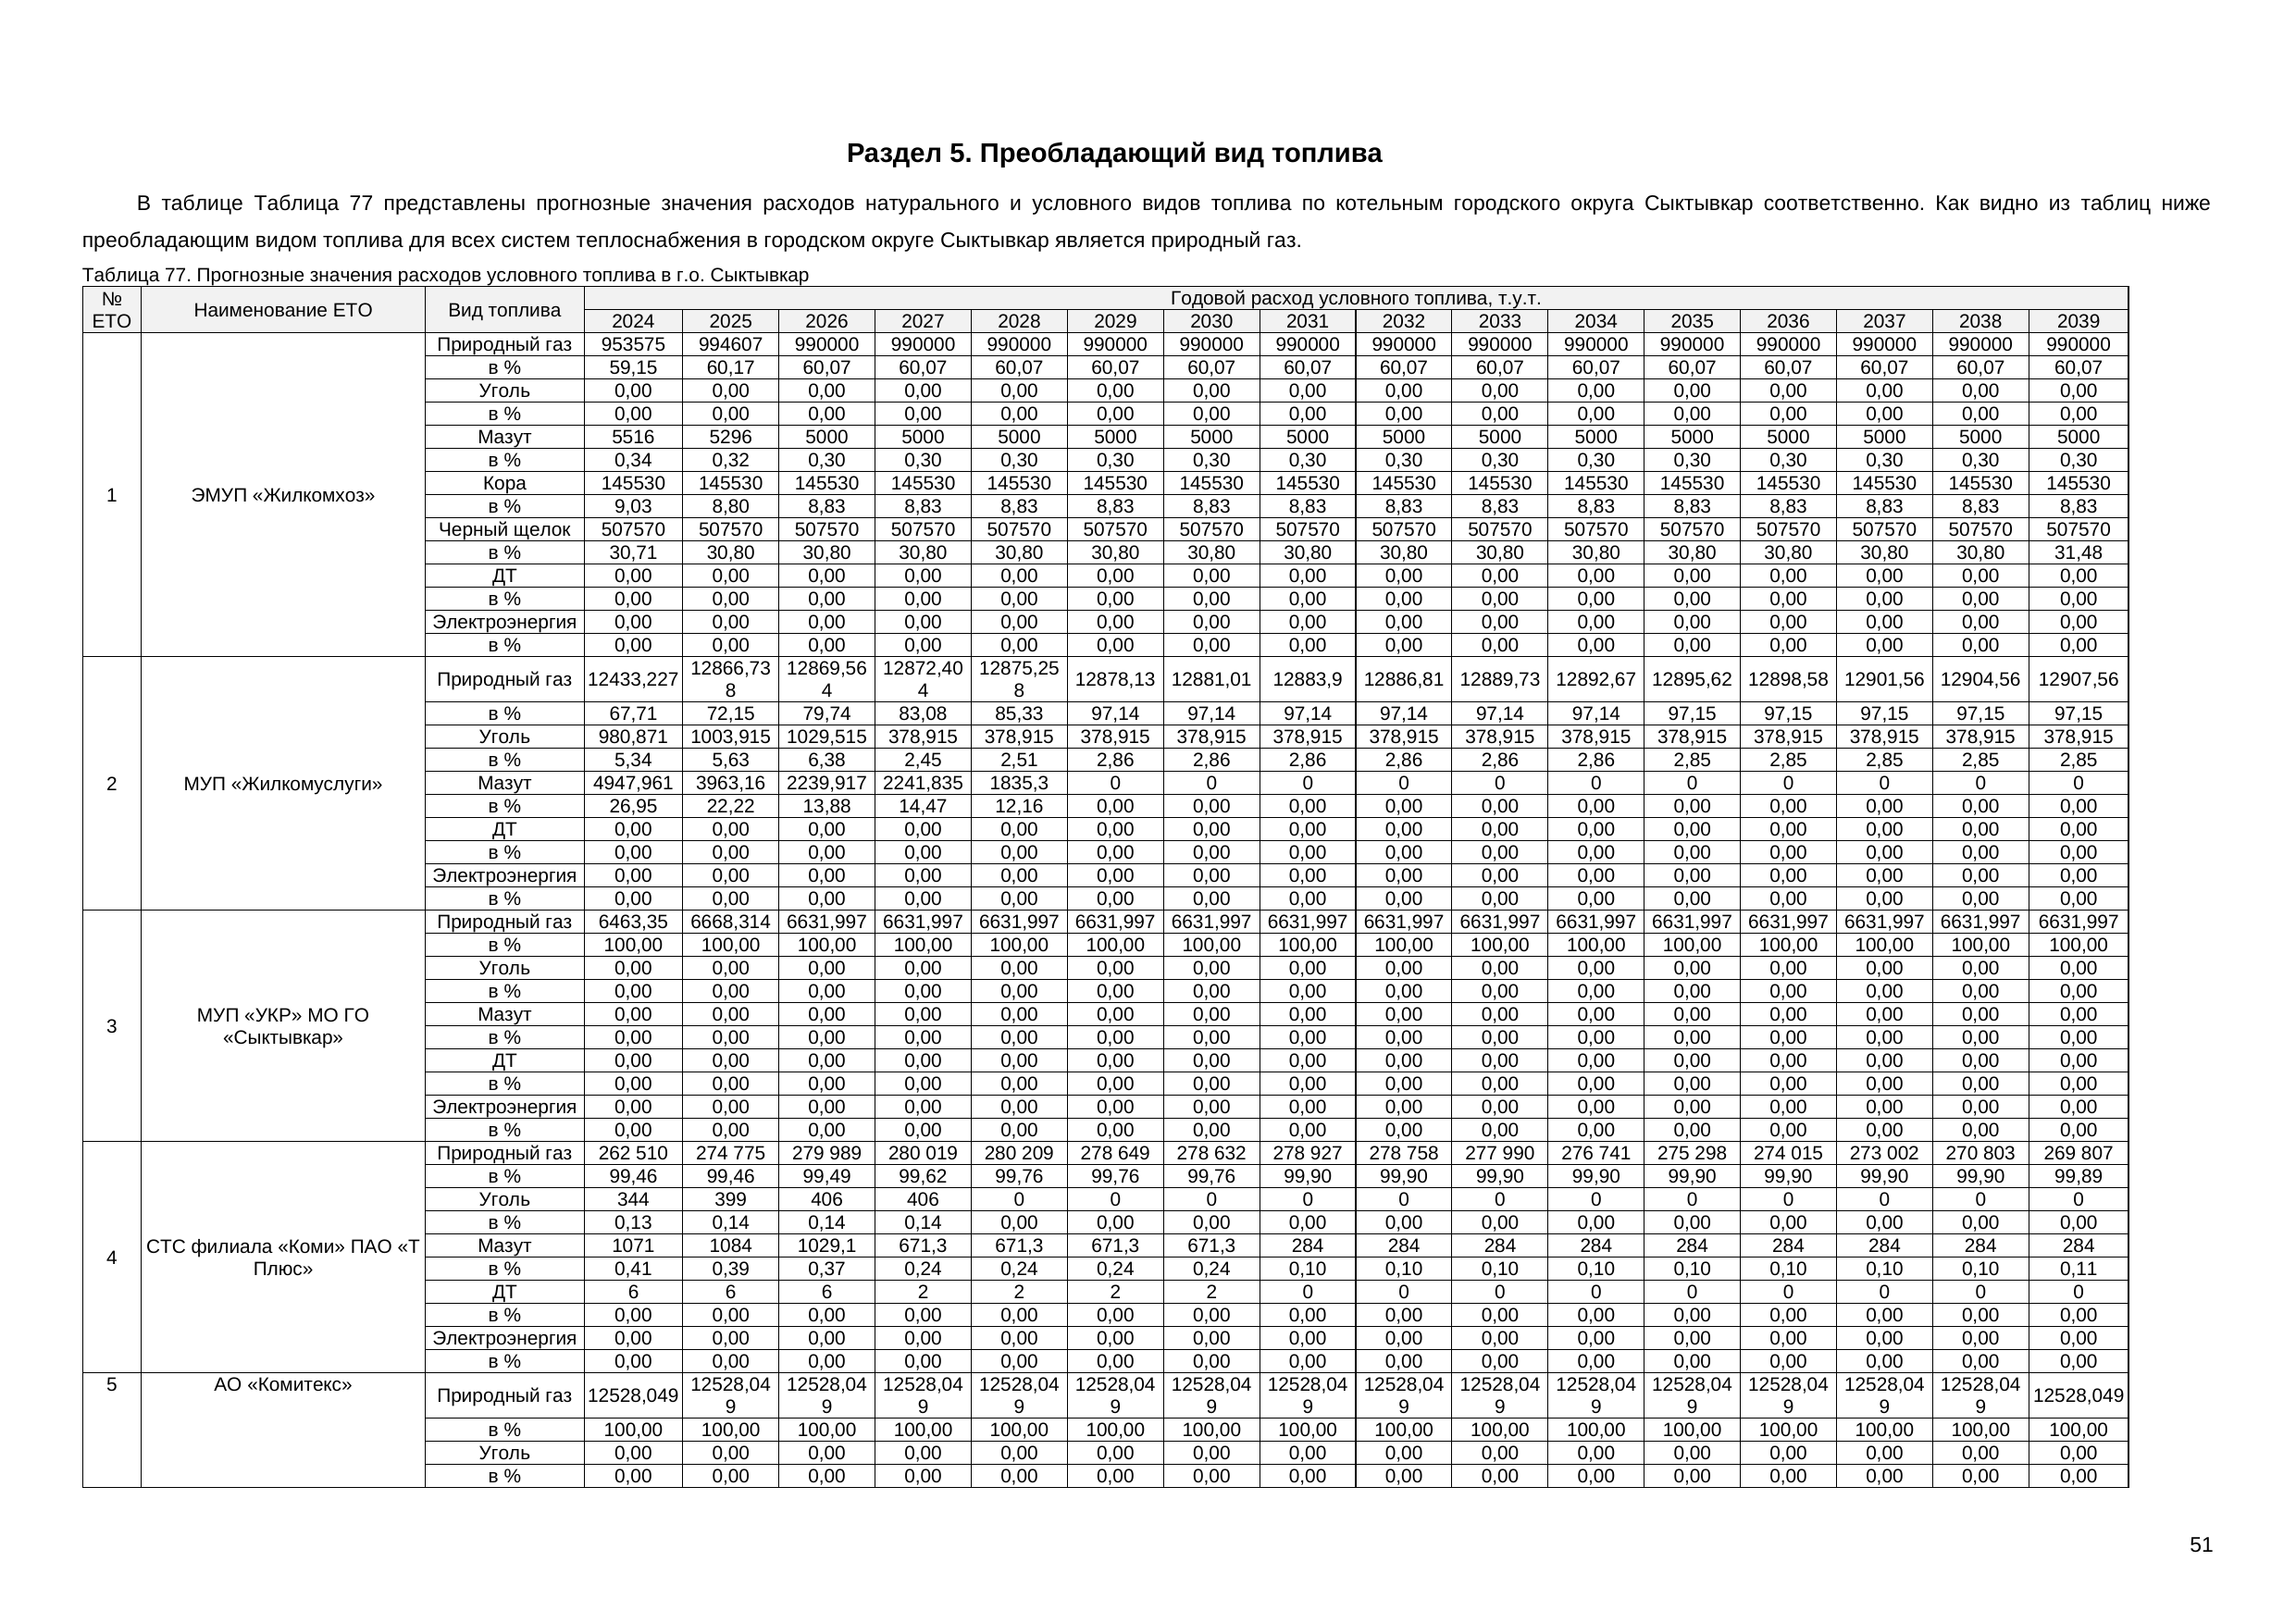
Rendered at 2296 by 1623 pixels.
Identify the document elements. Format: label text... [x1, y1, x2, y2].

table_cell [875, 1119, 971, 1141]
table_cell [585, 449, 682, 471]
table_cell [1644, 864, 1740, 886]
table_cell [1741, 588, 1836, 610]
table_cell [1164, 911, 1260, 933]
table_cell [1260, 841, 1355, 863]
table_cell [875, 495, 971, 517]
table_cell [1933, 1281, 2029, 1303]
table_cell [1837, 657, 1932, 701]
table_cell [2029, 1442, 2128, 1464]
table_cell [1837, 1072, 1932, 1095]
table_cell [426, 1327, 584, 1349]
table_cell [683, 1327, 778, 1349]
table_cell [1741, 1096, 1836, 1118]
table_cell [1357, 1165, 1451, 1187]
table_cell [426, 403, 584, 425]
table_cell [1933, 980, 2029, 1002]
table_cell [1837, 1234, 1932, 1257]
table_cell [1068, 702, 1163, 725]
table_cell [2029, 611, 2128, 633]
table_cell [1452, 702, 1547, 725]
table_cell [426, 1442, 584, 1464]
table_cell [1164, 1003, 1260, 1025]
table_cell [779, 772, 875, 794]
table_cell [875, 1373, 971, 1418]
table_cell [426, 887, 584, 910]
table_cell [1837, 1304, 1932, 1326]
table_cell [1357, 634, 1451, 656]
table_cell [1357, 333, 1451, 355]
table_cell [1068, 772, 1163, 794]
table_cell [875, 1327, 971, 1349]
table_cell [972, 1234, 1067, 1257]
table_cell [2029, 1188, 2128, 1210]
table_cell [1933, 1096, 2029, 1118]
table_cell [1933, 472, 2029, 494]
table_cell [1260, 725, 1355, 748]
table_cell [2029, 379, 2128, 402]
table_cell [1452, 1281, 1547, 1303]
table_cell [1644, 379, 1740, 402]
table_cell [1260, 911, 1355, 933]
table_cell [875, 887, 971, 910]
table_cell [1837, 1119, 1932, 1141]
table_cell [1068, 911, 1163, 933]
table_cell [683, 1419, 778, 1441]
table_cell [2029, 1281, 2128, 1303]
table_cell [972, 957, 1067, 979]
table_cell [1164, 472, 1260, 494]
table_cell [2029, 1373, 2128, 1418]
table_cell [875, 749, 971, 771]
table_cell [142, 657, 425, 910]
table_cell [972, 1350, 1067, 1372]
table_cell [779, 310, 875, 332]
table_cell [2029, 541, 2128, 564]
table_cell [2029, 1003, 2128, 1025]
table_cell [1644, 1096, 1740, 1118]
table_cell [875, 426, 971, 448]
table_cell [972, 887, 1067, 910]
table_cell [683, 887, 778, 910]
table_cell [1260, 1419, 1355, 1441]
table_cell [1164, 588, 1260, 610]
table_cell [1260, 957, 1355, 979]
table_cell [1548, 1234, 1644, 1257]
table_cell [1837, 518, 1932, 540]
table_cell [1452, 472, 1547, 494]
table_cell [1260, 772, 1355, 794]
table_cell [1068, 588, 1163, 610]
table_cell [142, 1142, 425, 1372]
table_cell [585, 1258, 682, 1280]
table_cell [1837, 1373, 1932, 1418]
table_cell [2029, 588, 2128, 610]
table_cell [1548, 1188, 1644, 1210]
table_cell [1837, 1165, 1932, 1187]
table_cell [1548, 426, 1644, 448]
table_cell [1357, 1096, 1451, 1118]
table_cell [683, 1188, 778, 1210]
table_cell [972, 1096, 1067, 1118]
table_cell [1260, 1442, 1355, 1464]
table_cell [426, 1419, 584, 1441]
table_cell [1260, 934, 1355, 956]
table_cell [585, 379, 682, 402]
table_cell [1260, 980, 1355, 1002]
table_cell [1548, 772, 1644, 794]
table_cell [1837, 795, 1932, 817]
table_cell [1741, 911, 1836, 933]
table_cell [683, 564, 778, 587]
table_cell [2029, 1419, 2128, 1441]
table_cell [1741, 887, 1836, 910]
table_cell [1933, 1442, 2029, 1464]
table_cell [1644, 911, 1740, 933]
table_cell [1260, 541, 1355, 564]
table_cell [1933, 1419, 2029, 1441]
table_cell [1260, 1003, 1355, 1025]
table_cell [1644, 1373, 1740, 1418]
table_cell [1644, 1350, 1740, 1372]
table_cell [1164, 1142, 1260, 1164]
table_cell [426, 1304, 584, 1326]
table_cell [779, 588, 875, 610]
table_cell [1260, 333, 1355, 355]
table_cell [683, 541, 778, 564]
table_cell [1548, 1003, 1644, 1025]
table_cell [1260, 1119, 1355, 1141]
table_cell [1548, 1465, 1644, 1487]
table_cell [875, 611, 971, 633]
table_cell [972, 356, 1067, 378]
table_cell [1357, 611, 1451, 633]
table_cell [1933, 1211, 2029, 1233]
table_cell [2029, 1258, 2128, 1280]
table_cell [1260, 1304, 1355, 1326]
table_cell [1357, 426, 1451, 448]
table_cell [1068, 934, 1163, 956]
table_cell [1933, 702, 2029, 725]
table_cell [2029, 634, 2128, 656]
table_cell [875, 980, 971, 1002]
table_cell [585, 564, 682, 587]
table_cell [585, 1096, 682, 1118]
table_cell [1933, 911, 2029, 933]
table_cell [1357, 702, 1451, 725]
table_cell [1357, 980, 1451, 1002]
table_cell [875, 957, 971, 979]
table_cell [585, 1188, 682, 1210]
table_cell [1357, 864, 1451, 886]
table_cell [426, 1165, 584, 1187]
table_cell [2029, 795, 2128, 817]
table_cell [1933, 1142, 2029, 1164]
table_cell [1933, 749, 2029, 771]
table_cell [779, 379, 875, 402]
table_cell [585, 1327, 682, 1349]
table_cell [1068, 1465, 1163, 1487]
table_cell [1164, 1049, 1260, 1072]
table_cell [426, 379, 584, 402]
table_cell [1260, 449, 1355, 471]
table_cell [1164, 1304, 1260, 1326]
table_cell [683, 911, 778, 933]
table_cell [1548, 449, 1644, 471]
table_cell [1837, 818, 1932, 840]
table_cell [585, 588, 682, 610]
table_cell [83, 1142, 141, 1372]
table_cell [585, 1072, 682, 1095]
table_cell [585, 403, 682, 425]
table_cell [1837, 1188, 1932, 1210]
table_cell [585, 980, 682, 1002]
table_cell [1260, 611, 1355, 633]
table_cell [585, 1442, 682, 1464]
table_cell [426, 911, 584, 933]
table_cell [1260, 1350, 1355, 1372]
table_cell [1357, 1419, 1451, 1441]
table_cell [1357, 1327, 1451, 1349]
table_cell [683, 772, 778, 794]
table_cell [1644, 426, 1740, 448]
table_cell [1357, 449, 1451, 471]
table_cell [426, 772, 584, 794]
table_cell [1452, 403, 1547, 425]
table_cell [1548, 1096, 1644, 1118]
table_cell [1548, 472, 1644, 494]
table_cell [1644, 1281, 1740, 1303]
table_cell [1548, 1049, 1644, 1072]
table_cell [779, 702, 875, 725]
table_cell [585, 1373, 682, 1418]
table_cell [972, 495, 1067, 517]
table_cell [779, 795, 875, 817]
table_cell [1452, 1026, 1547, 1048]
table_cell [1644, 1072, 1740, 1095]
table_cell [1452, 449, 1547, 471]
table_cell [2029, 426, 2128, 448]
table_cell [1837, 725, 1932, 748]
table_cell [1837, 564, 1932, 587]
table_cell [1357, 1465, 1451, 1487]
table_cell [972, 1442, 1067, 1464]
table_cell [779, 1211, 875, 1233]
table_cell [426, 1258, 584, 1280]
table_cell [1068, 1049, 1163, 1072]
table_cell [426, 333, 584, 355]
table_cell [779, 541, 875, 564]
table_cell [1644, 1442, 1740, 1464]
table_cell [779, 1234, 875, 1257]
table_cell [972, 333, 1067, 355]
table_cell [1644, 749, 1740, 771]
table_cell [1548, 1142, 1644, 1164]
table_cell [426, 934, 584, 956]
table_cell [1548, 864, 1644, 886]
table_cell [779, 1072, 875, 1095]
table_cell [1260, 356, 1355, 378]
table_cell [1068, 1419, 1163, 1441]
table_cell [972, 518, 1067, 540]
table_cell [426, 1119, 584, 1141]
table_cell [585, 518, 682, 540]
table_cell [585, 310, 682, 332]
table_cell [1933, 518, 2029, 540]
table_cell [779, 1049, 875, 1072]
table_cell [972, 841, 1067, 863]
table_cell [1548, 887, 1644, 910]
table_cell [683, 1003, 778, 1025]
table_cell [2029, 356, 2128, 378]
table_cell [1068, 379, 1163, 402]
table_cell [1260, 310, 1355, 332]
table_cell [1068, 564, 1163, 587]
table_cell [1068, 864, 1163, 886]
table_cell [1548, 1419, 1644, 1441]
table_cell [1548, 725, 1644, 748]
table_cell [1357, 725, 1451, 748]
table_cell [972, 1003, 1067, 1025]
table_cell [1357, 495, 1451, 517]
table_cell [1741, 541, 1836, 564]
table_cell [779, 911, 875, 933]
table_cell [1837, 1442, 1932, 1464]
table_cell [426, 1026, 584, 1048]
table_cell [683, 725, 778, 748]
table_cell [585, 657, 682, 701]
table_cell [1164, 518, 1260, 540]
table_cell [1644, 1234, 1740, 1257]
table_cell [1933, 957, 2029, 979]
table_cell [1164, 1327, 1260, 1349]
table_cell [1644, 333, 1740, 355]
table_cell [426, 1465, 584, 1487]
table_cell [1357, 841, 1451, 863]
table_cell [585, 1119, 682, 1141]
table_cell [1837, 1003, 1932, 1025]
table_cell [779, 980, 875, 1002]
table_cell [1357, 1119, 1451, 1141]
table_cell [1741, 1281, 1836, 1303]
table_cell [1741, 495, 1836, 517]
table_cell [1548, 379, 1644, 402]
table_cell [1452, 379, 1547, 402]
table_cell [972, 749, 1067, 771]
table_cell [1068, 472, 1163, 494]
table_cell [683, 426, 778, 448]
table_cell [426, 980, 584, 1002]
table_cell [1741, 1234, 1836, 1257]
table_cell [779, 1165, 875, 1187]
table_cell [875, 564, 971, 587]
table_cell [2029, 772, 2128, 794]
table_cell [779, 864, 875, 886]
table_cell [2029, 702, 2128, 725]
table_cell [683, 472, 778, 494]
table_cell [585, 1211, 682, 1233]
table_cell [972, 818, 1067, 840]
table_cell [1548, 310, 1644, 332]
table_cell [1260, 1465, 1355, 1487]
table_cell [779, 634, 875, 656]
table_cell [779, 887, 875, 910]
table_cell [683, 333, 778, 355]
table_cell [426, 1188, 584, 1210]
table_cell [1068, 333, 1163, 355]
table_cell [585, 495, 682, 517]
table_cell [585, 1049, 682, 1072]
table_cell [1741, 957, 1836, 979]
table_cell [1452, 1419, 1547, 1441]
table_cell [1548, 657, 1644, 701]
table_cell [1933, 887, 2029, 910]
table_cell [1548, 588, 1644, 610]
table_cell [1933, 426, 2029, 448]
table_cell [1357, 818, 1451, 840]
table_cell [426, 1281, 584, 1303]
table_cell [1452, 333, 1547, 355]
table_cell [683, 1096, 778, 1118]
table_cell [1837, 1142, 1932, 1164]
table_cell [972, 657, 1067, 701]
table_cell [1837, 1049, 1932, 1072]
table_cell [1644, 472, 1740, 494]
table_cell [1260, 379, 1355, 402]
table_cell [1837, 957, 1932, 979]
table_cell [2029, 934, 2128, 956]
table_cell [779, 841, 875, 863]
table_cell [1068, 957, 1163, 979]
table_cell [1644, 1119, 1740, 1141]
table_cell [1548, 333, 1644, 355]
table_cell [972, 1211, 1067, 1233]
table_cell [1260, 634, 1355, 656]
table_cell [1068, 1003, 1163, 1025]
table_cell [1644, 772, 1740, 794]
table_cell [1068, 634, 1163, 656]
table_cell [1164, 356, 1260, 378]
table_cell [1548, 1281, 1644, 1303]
subtitle Преобладающий вид топлива [82, 137, 2214, 167]
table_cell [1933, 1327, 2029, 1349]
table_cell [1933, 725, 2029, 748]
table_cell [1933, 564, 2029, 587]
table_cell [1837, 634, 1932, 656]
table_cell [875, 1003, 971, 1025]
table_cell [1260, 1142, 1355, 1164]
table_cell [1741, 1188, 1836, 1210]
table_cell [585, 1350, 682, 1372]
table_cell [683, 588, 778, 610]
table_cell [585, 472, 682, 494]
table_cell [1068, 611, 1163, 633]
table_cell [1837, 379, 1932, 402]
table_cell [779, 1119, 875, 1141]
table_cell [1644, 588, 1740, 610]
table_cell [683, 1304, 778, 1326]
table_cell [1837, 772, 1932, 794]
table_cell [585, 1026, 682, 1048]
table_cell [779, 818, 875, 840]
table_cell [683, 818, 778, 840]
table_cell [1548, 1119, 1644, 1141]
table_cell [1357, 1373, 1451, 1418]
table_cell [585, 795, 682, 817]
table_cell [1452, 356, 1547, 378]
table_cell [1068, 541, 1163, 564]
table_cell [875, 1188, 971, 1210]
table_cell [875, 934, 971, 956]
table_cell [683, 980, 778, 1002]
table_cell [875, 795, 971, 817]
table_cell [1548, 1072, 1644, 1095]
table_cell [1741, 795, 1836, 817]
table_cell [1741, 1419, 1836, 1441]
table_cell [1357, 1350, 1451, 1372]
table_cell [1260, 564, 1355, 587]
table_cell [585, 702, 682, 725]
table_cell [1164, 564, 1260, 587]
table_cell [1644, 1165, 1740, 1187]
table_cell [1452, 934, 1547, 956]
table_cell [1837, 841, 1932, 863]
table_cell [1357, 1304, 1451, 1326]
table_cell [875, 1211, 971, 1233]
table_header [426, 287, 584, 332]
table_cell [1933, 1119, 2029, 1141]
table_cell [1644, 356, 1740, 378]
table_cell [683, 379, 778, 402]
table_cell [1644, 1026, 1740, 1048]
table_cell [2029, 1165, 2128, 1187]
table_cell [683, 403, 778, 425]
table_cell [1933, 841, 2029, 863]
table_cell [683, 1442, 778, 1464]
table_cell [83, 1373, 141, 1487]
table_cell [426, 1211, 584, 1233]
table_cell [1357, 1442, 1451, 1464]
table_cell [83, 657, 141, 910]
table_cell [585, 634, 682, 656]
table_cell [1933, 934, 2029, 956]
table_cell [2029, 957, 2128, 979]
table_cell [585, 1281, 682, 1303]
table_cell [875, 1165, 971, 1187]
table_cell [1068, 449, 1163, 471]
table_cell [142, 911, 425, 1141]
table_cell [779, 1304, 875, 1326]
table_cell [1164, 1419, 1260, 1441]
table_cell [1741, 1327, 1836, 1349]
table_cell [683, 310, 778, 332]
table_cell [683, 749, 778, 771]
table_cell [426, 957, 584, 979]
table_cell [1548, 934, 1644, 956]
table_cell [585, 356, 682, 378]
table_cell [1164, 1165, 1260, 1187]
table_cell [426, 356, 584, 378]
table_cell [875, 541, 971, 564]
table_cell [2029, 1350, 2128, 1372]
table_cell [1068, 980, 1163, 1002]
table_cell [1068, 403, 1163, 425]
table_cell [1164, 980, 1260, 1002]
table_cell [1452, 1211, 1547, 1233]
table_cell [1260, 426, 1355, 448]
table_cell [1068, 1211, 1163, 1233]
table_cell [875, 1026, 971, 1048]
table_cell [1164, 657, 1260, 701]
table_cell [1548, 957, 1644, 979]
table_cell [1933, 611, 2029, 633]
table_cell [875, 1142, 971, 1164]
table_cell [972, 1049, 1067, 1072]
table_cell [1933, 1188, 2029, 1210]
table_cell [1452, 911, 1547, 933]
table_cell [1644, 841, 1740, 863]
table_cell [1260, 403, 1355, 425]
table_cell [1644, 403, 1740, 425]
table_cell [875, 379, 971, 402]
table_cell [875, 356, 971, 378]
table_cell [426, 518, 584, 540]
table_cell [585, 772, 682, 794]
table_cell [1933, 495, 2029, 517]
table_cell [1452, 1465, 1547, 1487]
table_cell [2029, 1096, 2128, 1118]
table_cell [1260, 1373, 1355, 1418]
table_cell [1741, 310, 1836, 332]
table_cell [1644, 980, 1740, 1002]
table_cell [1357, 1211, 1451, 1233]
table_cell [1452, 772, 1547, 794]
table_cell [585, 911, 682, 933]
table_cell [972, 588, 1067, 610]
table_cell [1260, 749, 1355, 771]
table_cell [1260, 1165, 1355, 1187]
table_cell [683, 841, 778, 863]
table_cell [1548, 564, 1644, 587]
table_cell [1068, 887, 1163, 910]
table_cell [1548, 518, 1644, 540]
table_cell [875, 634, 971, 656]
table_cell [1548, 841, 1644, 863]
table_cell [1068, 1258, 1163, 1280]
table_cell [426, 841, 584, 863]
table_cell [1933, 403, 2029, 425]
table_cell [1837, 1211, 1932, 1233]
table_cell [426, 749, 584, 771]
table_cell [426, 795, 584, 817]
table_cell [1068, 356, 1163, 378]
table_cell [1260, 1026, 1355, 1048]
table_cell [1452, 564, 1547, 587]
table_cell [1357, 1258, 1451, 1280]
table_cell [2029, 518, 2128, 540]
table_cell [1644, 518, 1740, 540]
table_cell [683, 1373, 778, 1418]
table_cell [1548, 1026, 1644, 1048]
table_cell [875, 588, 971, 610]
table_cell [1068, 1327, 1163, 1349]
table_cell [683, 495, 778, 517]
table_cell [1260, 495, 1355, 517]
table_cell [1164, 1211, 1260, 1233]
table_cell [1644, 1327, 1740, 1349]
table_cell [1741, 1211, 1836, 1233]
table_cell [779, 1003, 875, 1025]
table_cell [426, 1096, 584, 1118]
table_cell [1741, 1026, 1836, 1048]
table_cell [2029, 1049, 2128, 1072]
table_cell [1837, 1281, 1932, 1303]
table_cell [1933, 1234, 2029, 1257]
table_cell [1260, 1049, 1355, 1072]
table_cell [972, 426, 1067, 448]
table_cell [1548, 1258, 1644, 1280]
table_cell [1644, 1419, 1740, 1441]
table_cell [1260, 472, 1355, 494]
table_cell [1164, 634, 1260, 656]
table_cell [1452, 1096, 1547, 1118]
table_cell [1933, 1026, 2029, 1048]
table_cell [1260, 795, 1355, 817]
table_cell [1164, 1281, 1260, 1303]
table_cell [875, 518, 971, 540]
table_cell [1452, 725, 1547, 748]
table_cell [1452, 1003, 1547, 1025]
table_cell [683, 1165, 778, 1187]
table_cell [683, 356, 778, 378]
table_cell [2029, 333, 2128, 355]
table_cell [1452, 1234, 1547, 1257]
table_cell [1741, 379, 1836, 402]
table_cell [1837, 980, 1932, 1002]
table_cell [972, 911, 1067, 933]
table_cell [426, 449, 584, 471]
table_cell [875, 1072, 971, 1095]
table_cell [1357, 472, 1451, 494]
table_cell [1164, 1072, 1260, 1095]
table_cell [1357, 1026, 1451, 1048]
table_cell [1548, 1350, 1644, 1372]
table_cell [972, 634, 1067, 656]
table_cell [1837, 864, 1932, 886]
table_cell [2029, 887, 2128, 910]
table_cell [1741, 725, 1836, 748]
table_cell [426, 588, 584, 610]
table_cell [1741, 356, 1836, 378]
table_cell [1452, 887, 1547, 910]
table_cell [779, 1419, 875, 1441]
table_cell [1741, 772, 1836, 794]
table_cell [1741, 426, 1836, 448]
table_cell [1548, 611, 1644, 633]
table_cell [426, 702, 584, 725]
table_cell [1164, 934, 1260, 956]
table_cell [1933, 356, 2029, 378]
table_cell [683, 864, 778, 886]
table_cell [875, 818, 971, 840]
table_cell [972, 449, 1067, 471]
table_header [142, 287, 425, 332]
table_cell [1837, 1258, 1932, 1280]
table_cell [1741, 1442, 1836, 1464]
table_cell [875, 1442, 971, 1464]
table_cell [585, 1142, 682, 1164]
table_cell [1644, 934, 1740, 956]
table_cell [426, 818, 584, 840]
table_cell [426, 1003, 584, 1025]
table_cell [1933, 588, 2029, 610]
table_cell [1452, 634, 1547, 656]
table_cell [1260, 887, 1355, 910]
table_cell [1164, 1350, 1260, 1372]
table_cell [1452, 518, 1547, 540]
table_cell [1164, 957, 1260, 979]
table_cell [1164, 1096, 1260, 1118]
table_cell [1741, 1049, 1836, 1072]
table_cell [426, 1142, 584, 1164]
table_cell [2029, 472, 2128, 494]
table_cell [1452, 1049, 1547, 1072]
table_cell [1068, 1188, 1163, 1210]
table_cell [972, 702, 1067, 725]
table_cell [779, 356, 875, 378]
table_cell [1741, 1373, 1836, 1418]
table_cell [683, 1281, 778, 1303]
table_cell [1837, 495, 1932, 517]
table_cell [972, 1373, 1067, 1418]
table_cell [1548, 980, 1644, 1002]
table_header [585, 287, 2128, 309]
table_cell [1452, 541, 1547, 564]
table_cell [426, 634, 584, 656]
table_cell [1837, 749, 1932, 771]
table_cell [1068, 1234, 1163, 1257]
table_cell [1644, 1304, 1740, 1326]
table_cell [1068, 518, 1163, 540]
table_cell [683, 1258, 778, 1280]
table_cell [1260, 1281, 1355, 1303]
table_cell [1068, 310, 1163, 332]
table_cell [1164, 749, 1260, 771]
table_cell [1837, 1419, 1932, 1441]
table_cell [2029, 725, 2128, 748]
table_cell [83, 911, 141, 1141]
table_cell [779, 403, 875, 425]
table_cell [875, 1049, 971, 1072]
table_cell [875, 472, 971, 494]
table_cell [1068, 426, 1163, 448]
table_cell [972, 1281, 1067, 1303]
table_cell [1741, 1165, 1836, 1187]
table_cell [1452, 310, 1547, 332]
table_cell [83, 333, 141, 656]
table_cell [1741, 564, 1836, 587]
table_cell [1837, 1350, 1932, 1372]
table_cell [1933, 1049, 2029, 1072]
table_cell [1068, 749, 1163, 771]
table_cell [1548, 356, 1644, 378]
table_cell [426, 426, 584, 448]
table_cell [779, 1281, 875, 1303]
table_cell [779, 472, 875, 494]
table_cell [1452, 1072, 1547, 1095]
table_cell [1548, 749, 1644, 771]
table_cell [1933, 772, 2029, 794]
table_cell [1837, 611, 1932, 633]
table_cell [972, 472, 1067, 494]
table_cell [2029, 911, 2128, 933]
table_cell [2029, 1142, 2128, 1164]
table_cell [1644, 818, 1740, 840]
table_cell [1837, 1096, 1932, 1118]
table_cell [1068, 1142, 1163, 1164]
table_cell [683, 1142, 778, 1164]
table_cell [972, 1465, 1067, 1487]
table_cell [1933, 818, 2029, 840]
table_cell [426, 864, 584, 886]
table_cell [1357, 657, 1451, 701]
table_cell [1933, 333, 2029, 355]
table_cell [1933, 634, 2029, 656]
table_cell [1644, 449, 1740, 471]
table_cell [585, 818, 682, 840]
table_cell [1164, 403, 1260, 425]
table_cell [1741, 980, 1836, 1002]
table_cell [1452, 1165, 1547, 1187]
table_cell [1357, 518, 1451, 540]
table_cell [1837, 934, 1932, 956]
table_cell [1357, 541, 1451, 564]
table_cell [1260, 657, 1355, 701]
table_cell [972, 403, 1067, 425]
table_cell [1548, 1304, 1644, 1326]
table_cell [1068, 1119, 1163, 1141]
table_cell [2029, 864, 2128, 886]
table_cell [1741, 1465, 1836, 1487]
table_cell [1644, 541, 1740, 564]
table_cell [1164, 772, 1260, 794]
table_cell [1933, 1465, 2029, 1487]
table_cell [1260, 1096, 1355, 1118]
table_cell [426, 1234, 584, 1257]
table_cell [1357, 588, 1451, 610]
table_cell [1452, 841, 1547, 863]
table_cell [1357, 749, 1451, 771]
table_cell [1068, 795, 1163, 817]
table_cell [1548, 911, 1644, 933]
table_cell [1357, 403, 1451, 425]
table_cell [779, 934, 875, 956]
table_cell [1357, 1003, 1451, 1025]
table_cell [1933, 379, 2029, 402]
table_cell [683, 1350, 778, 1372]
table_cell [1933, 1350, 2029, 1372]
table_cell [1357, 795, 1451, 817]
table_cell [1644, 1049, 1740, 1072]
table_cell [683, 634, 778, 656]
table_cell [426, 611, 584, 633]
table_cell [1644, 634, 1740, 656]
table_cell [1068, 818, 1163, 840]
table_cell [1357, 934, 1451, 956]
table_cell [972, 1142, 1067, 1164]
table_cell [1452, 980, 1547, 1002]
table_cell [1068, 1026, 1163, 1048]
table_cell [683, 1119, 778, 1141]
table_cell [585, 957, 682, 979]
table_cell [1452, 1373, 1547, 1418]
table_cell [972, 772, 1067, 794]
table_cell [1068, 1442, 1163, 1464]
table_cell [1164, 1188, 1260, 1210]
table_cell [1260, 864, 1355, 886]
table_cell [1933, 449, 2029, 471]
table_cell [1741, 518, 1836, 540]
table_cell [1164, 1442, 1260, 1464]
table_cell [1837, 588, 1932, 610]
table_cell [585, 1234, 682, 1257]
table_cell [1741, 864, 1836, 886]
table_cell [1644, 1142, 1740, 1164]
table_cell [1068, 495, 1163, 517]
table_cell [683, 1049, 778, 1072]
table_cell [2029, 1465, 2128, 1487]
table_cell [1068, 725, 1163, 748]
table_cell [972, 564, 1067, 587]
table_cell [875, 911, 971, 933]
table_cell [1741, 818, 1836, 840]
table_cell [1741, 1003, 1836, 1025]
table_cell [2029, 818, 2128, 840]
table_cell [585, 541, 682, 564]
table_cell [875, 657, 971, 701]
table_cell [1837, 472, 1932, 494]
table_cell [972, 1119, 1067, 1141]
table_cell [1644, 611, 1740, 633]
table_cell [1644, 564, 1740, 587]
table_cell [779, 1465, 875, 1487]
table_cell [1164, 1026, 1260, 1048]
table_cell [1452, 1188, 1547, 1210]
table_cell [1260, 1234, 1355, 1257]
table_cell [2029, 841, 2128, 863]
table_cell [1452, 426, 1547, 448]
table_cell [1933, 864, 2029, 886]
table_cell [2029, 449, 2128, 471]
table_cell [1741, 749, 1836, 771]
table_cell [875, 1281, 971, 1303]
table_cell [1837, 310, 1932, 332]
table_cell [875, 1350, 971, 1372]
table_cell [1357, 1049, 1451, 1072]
text В таблице Таблица 77 представлены прогнозные значения расходов натурального и условного видов топлива по котельным городского округа Сыктывкар соответственно. Как видно из таблиц ниже преобладающим видом топлива для всех систем теплоснабжения в городском округе Сыктывкар является природный газ. [82, 191, 2214, 252]
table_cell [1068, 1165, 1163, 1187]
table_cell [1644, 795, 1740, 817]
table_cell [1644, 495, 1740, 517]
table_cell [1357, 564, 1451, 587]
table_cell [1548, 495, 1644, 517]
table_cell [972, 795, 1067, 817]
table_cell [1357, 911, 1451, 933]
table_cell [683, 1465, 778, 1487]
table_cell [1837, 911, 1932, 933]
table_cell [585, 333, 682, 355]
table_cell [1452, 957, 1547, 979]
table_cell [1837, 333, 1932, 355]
text Таблица 77. Прогнозные значения расходов условного топлива в г.о. Сыктывкар [82, 264, 2214, 286]
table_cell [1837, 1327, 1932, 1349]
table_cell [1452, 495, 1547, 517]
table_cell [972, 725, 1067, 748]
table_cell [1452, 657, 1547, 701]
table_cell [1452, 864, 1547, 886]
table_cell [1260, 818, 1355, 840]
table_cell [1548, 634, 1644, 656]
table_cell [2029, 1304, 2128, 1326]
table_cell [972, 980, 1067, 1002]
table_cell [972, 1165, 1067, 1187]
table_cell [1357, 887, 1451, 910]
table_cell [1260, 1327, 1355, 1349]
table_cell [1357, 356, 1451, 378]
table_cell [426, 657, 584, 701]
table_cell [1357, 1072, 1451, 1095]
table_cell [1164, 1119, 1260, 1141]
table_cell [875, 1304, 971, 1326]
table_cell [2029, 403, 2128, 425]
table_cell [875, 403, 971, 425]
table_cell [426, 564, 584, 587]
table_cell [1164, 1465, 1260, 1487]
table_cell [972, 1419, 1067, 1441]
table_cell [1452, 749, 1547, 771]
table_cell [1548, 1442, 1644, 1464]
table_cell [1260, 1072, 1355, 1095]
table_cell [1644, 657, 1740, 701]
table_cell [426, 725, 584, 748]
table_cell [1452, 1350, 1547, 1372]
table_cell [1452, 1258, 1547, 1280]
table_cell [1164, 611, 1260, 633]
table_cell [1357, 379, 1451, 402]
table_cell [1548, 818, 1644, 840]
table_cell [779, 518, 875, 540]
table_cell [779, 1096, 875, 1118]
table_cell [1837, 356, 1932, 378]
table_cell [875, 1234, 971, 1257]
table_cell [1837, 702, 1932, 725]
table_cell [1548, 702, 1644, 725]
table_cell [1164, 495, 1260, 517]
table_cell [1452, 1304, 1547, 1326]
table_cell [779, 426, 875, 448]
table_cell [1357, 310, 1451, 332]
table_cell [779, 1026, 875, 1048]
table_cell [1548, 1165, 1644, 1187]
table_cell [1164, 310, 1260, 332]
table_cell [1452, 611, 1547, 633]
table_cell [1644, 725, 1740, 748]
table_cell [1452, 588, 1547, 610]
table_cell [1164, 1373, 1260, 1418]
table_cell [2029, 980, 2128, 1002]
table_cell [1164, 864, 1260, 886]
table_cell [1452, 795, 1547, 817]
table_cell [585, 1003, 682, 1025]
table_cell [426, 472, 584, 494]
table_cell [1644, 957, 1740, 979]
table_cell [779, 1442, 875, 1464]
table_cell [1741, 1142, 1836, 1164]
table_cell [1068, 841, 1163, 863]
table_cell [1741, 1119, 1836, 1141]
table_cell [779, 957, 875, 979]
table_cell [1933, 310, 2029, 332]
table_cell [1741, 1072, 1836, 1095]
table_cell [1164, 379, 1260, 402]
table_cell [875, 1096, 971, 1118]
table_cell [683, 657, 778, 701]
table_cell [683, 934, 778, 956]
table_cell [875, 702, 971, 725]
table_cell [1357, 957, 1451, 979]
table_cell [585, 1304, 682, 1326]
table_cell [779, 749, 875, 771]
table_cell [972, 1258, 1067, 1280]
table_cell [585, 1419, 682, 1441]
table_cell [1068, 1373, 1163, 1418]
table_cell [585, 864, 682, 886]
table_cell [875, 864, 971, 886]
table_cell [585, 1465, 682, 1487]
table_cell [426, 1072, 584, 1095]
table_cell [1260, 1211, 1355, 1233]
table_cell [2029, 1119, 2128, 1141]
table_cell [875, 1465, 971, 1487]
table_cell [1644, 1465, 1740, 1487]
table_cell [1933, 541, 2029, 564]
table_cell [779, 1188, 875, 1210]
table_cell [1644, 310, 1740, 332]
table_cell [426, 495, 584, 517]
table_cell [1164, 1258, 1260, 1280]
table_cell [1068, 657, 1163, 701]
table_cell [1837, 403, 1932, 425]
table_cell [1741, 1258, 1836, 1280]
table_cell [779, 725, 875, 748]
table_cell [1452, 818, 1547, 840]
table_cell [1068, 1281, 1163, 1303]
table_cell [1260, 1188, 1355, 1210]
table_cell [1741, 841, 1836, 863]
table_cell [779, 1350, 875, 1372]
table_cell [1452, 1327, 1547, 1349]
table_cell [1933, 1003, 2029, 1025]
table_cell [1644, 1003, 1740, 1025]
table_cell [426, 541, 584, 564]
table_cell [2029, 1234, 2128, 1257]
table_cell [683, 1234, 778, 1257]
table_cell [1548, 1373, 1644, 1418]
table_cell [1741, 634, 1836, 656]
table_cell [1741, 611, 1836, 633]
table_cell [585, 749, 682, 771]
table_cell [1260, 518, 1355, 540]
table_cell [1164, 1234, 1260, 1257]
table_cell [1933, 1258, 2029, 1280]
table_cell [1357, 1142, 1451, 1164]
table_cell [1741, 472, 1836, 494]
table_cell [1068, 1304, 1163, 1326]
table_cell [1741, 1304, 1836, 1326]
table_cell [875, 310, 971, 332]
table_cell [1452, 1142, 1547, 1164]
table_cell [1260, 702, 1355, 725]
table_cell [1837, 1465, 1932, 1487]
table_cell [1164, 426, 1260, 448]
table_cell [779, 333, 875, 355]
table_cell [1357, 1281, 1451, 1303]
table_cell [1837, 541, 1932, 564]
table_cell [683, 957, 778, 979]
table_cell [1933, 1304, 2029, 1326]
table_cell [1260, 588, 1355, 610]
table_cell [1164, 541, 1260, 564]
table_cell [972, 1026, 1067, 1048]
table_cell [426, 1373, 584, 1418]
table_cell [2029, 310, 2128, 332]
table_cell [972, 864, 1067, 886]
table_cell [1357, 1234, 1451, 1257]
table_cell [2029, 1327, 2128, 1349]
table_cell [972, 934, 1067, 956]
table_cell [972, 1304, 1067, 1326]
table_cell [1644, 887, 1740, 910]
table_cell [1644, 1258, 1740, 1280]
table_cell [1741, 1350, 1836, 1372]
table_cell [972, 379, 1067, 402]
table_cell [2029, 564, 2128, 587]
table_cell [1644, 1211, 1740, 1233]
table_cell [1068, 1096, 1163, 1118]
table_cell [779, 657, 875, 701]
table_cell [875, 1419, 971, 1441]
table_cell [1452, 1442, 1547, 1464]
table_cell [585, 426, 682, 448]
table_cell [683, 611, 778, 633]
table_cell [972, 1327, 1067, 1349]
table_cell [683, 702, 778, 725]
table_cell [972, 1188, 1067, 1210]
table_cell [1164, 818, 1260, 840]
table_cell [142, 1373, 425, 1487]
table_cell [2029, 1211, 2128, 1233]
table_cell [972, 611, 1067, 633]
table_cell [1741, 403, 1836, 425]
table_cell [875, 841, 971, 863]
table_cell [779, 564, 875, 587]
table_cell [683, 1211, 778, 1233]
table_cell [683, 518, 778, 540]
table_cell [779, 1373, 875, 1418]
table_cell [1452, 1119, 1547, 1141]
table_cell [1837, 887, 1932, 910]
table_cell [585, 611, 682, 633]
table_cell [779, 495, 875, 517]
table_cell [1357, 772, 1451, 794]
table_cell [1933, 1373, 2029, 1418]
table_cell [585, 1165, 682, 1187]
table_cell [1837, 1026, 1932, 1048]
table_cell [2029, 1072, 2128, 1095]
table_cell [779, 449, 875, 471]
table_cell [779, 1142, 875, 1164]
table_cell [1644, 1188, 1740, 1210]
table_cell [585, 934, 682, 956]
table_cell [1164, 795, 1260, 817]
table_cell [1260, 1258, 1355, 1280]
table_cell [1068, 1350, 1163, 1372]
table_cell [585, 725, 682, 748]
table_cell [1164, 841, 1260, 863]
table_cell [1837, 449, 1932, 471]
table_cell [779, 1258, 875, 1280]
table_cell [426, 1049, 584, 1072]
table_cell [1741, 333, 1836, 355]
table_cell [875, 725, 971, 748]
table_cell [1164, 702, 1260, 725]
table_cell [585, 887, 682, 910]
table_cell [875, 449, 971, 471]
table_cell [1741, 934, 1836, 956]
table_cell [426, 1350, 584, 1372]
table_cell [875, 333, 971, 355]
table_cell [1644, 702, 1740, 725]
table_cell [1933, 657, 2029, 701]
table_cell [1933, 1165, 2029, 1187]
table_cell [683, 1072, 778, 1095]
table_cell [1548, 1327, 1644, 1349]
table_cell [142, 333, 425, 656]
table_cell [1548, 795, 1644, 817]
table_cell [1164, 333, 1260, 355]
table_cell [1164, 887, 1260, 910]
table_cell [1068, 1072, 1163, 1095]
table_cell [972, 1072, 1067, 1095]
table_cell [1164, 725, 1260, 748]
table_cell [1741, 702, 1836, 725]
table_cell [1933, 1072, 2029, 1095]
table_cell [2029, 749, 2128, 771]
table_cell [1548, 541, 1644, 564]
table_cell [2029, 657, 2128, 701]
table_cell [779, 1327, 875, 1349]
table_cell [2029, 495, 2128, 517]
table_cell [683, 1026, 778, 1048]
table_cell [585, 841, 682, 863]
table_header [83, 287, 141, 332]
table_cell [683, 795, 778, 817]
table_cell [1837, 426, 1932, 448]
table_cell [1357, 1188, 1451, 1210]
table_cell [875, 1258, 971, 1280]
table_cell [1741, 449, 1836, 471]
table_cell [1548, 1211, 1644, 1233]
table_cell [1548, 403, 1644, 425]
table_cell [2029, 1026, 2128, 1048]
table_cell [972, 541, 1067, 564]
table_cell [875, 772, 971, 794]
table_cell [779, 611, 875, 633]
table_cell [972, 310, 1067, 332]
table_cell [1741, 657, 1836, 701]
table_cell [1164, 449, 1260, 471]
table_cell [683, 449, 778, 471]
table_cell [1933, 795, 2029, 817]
